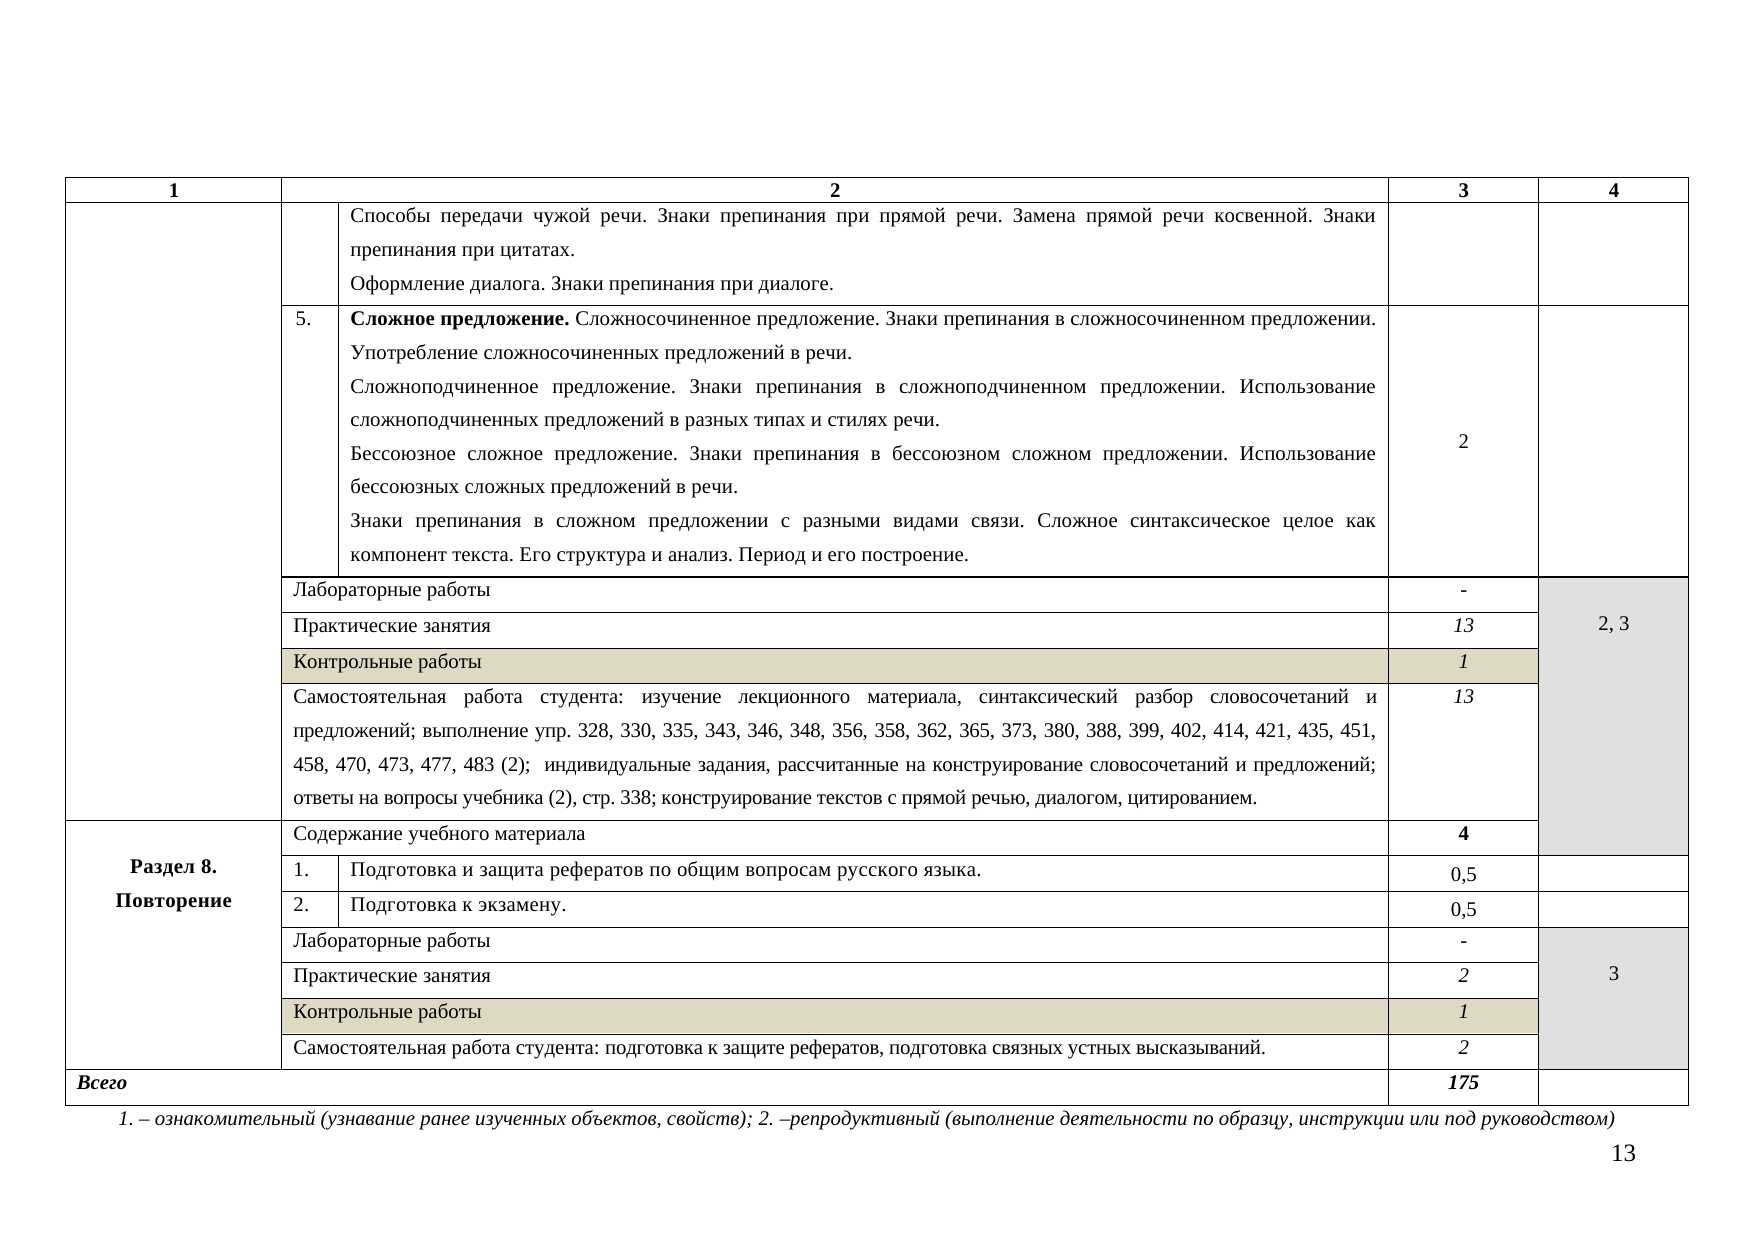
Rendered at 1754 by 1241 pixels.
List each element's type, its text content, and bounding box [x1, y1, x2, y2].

table_cell 2 [1389, 306, 1538, 576]
table_cell 3 [1539, 928, 1688, 1069]
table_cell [339, 203, 1388, 305]
table_cell [1539, 306, 1688, 576]
table_cell 13 [1389, 613, 1538, 648]
table_cell 1 [1389, 999, 1538, 1033]
table_cell 13 [1389, 684, 1538, 820]
table_cell [282, 892, 338, 927]
table_cell Контрольные работы [282, 999, 1388, 1033]
table_cell Сложное предложение. Сложносочиненное предложение. Знаки препинания в сложносочиненном предложении. Употребление сложносочиненных предложений в речи. Сложноподчиненное предложение. Знаки препинания в сложноподчиненном предложении. Использование сложноподчиненных предложений в разных типах и стилях речи. Бессоюзное сложное предложение. Знаки препинания в бессоюзном сложном предложении. Использование бессоюзных сложных предложений в речи. Знаки препинания в сложном предложении с разными видами связи. Сложное синтаксическое целое как компонент текста. Его структура и анализ. Период и его построение. [339, 306, 1388, 576]
table_cell Самостоятельная работа студента: изучение лекционного материала, синтаксический разбор словосочетаний и предложений; выполнение упр. 328, 330, 335, 343, 346, 348, 356, 358, 362, 365, 373, 380, 388, 399, 402, 414, 421, 435, 451, 458, 470, 473, 477, 483 (2); индивидуальные задания, рассчитанные на конструирование словосочетаний и предложений; ответы на вопросы учебника (2), стр. 338; конструирование текстов с прямой речью, диалогом, цитированием. [282, 684, 1388, 820]
table_cell 4 [1389, 821, 1538, 855]
table_cell Лабораторные работы [282, 578, 1388, 612]
table_cell [1539, 892, 1688, 927]
table_cell 175 [1389, 1070, 1538, 1105]
table_cell Всего [66, 1070, 1388, 1105]
table_cell [1539, 1070, 1688, 1105]
table_header 1 [66, 178, 281, 202]
table_cell Лабораторные работы [282, 928, 1388, 962]
table_cell Самостоятельная работа студента: подготовка к защите рефератов, подготовка связных устных высказываний. [282, 1035, 1388, 1069]
table_cell [1539, 856, 1688, 891]
table_header 4 [1539, 178, 1688, 202]
table_cell 0,5 [1389, 892, 1538, 927]
text 1. – ознакомительный (узнавание ранее изученных объектов, свойств); 2. –репродуктивный (выполнение деятельности по образцу, инструкции или под руководством) [118, 1106, 1636, 1130]
table_cell Контрольные работы [282, 649, 1388, 683]
table_cell Практические занятия [282, 963, 1388, 998]
table_cell Подготовка к экзамену. [339, 892, 1388, 927]
table_cell Практические занятия [282, 613, 1388, 648]
table_cell - [1389, 578, 1538, 612]
table_cell 2 [1389, 1035, 1538, 1069]
table_cell [282, 203, 338, 305]
table_cell 0,5 [1389, 856, 1538, 891]
table_cell - [1389, 928, 1538, 962]
table_cell 1 [1389, 649, 1538, 683]
table_cell 2, 3 [1539, 578, 1688, 855]
table_cell [282, 856, 338, 891]
table_header 3 [1389, 178, 1538, 202]
table_cell Содержание учебного материала [282, 821, 1388, 855]
table_cell Подготовка и защита рефератов по общим вопросам русского языка. [339, 856, 1388, 891]
table_cell [282, 306, 338, 576]
table_cell Раздел 8. Повторение [66, 821, 281, 1069]
table_header 2 [282, 178, 1388, 202]
table_cell 2 [1389, 963, 1538, 998]
table_cell [1539, 203, 1688, 305]
table_cell 7 [1389, 203, 1538, 305]
